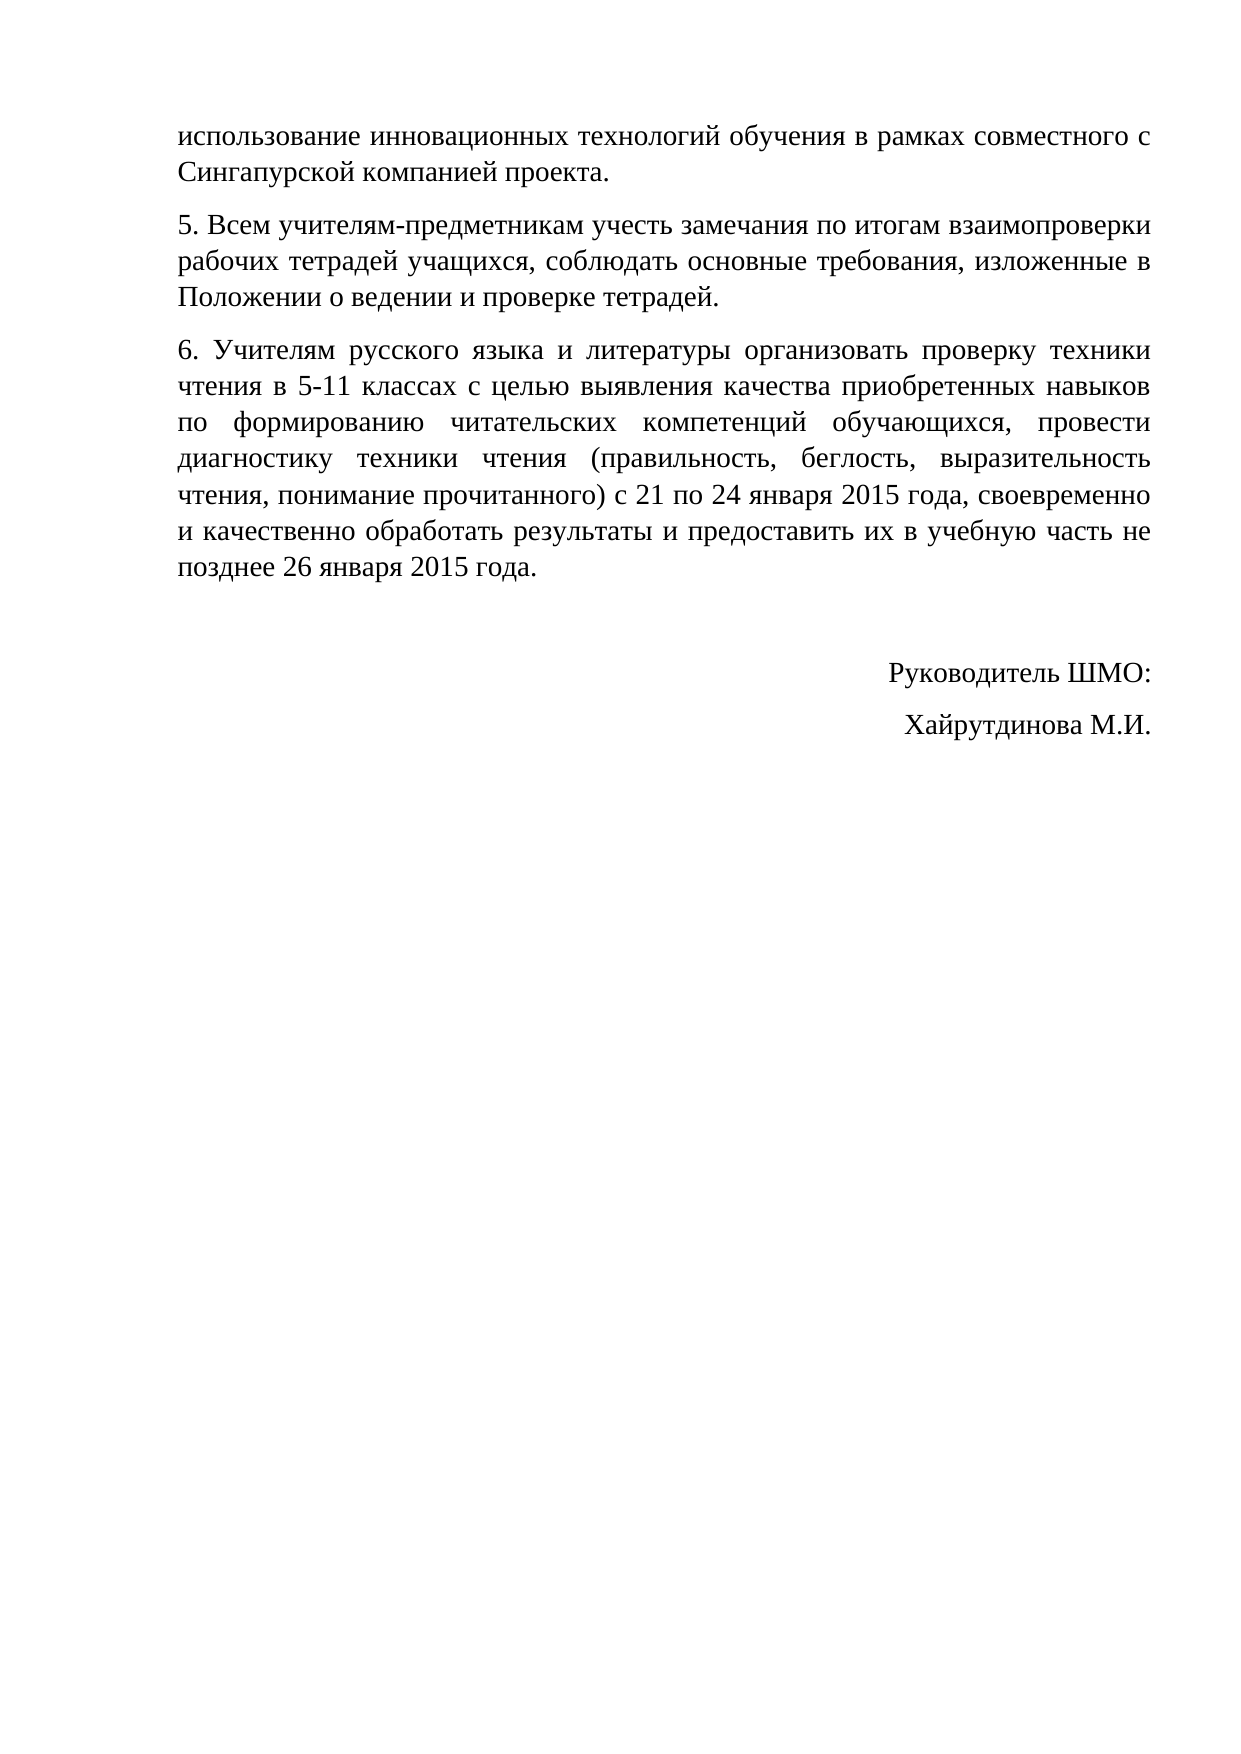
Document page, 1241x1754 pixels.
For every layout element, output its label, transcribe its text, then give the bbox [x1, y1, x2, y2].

text 5. Всем учителям-предметникам учесть замечания по итогам взаимопроверки рабочих тетрадей учащихся, соблюдать основные требования, изложенные в Положении о ведении и проверке тетрадей. [177, 207, 1152, 313]
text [177, 118, 1152, 188]
list Хайрутдинова М.И. [288, 707, 1152, 741]
text 6. Учителям русского языка и литературы организовать проверку техники чтения в 5-11 классах с целью выявления качества приобретенных навыков по формированию читательских компетенций обучающихся, провести диагностику техники чтения (правильность, беглость, выразительность чтения, понимание прочитанного) с 21 по 24 января 2015 года, своевременно и качественно обработать результаты и предоставить их в учебную часть не позднее 26 января 2015 года. [177, 332, 1152, 583]
text Руководитель ШМО: [215, 655, 1152, 688]
